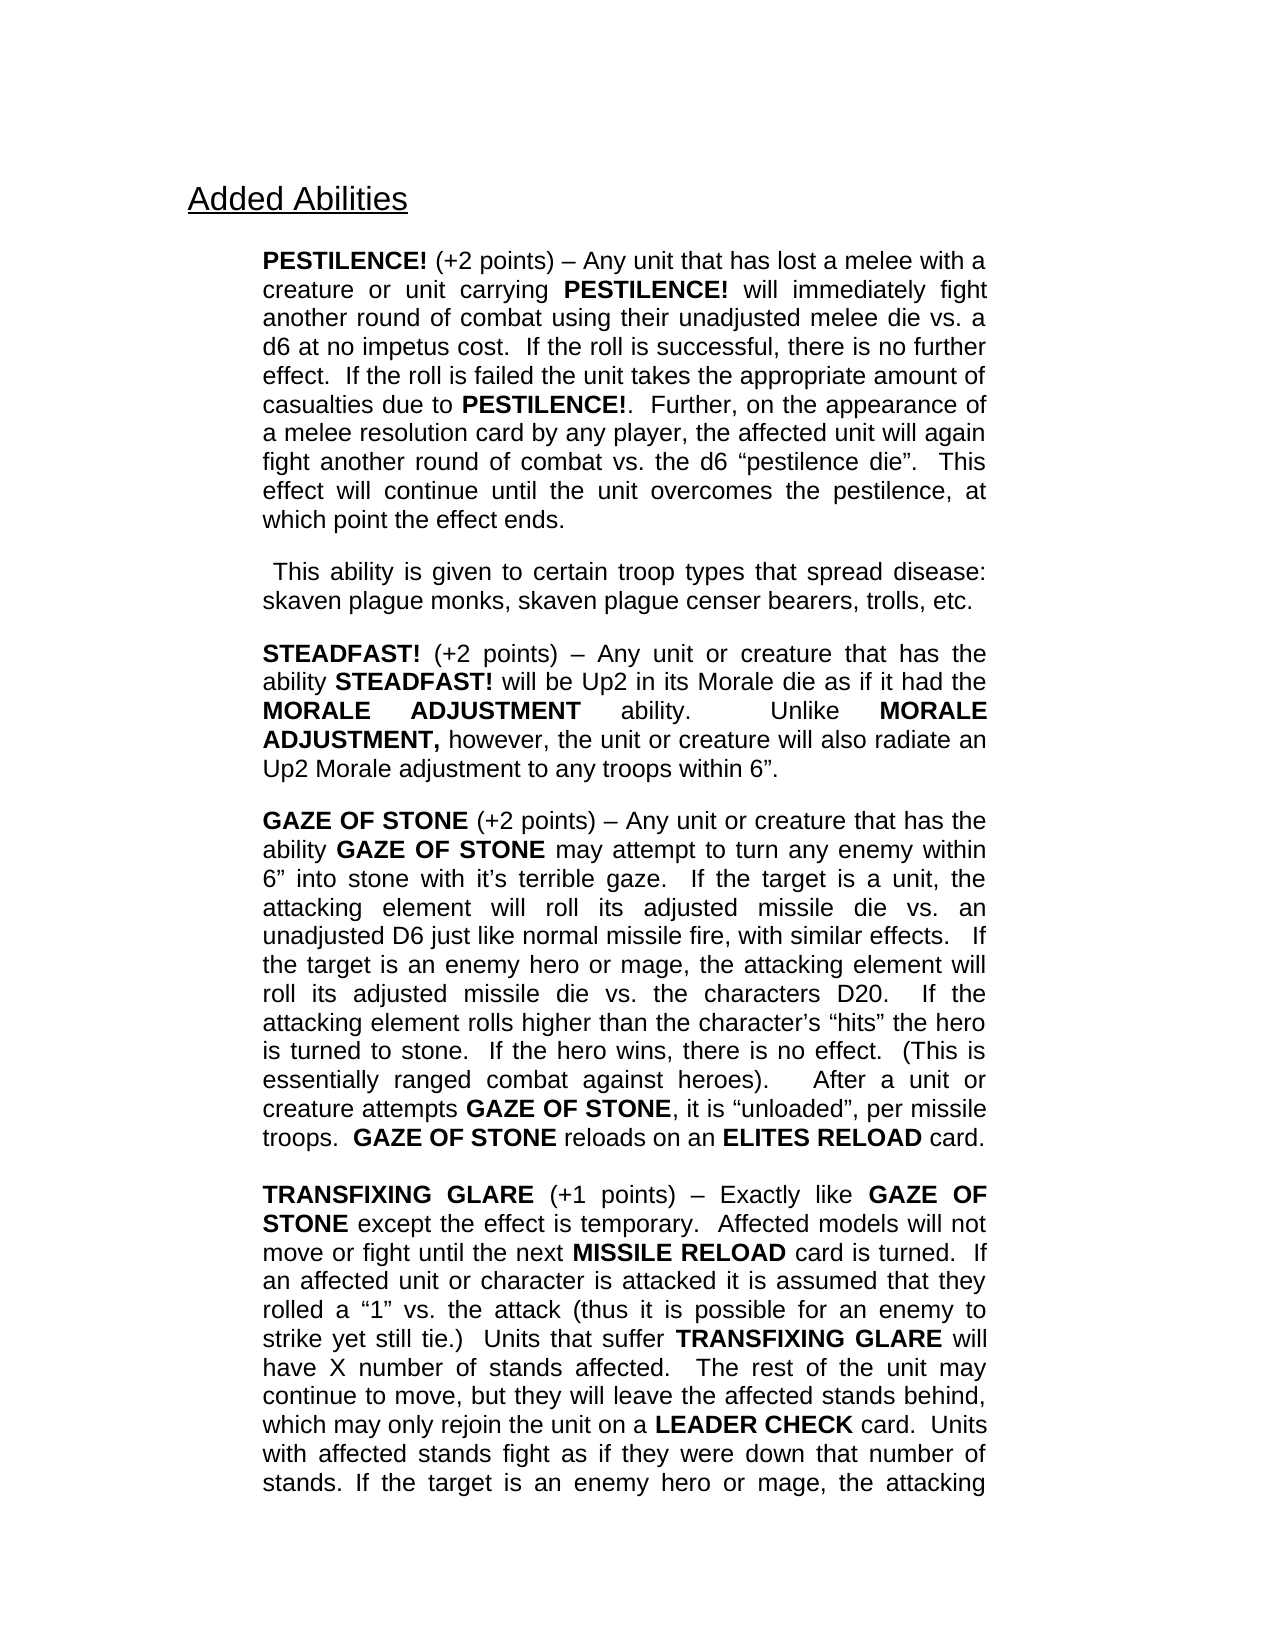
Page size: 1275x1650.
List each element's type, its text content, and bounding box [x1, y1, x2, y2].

text STEADFAST! (+2 points) – Any unit or creature that has the ability STEADFAST! will be Up2 in its Morale die as if it had the MORALE ADJUSTMENT ability. Unlike MORALE ADJUSTMENT, however, the unit or creature will also radiate an Up2 Morale adjustment to any troops within 6”. [262, 638, 987, 782]
text PESTILENCE! (+2 points) – Any unit that has lost a melee with a creature or unit carrying PESTILENCE! will immediately fight another round of combat using their unadjusted melee die vs. a d6 at no impetus cost. If the roll is successful, there is no further effect. If the roll is failed the unit takes the appropriate amount of casualties due to PESTILENCE!. Further, on the appearance of a melee resolution card by any player, the affected unit will again fight another round of combat vs. the d6 “pestilence die”. This effect will continue until the unit overcomes the pestilence, at which point the effect ends. [262, 246, 987, 533]
text This ability is given to certain troop types that spread disease: skaven plague monks, skaven plague censer bearers, trolls, etc. [262, 557, 987, 614]
text GAZE OF STONE (+2 points) – Any unit or creature that has the ability GAZE OF STONE may attempt to turn any enemy within 6” into stone with it’s terrible gaze. If the target is a unit, the attacking element will roll its adjusted missile die vs. an unadjusted D6 just like normal missile fire, with similar effects. If the target is an enemy hero or mage, the attacking element will roll its adjusted missile die vs. the characters D20. If the attacking element rolls higher than the character’s “hits” the hero is turned to stone. If the hero wins, there is no effect. (This is essentially ranged combat against heroes). After a unit or creature attempts GAZE OF STONE, it is “unloaded”, per missile troops. GAZE OF STONE reloads on an ELITES RELOAD card. [262, 806, 987, 1151]
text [262, 1180, 987, 1496]
text Added Abilities [187, 179, 1087, 217]
